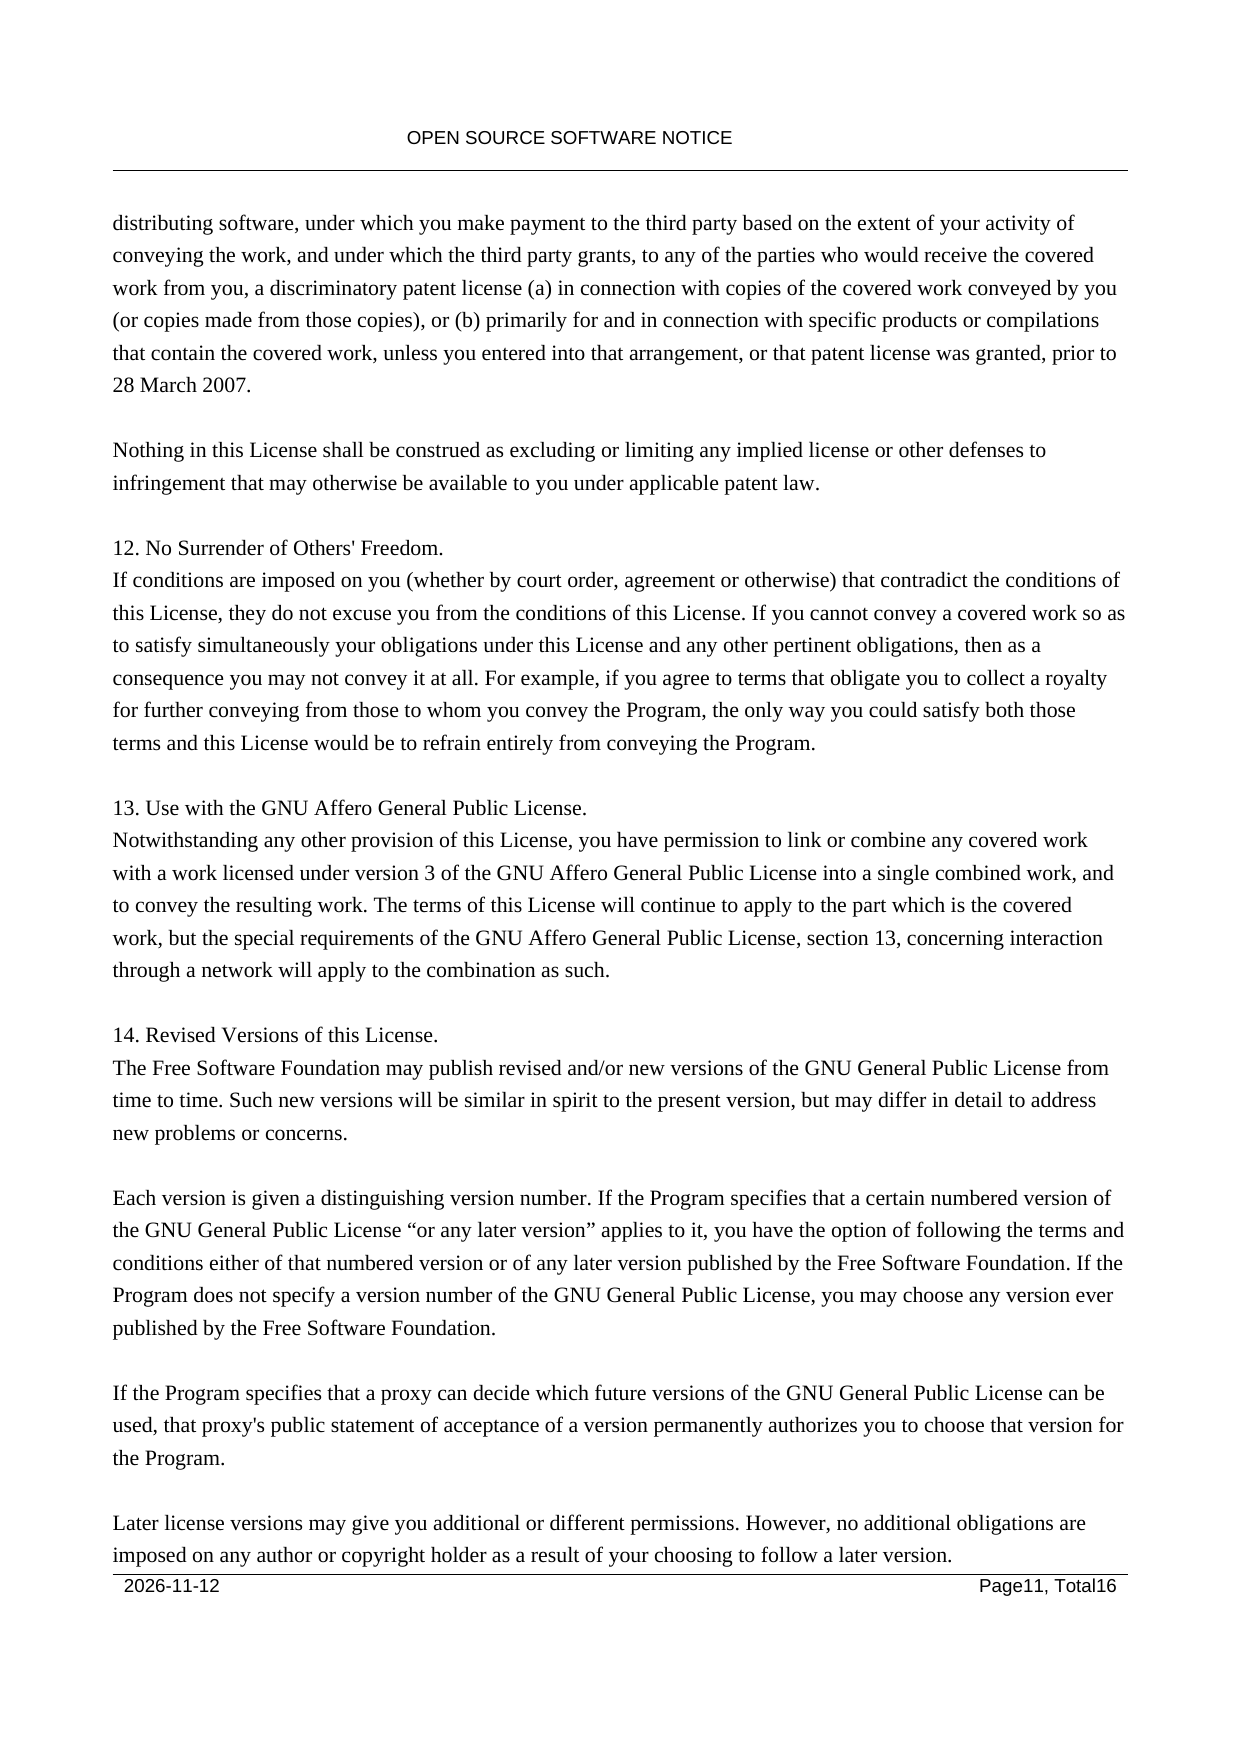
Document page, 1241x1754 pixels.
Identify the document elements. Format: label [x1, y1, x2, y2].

text [112, 206, 1128, 1571]
